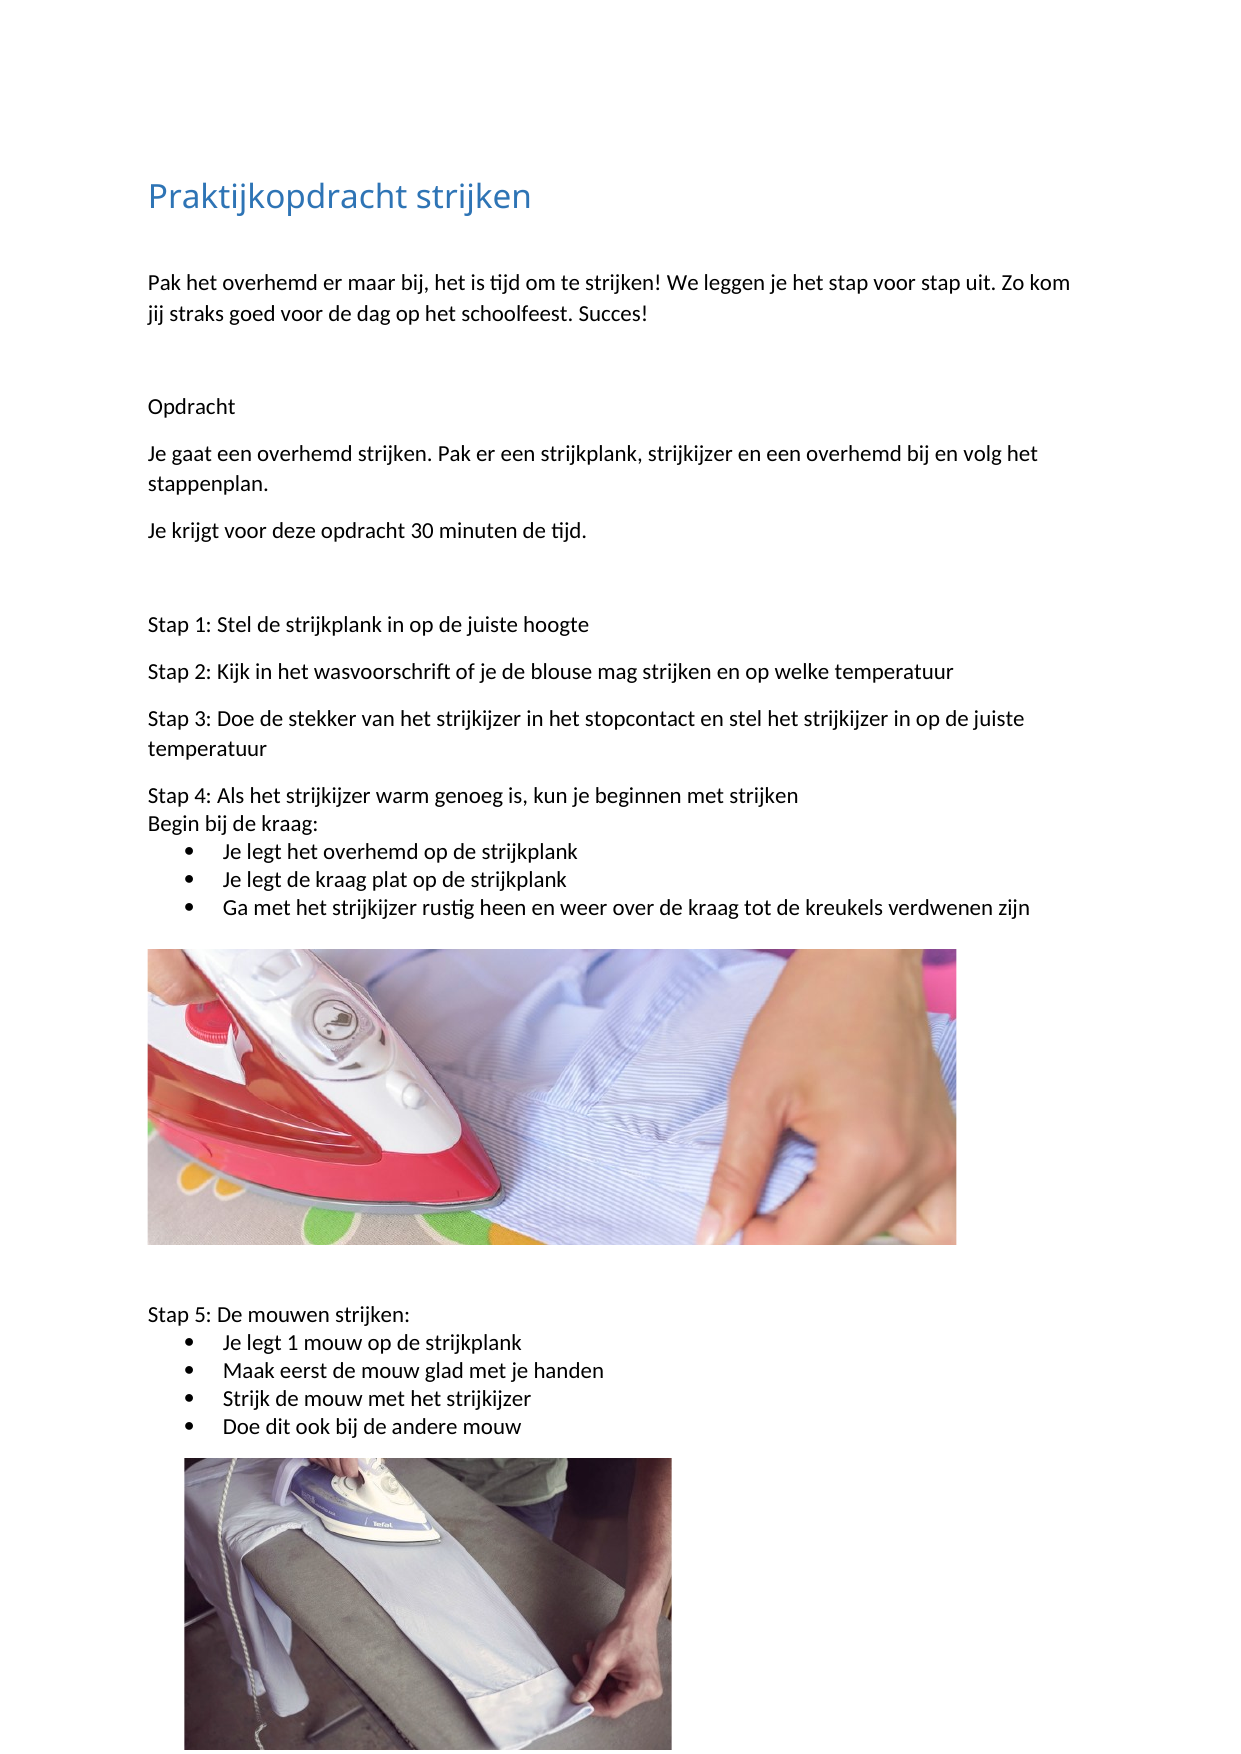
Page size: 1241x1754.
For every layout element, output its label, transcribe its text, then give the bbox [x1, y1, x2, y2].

list Je legt 1 mouw op de strijkplank [185, 1328, 1093, 1356]
text Pak het overhemd er maar bij, het is tijd om te strijken! We leggen je het stap voor stap uit. Zo kom jij straks goed voor de dag op het schoolfeest. Succes! [148, 268, 1093, 327]
picture [147, 949, 957, 1245]
list Maak eerst de mouw glad met je handen [185, 1356, 1093, 1384]
list Ga met het strijkijzer rustig heen en weer over de kraag tot de kreukels verdwenen zijn [185, 893, 1093, 921]
list Doe dit ook bij de andere mouw [185, 1412, 1093, 1441]
list Je legt het overhemd op de strijkplank [185, 837, 1093, 865]
picture [184, 1458, 672, 1750]
text Stap 2: Kijk in het wasvoorschrift of je de blouse mag strijken en op welke temperatuur [148, 657, 1093, 685]
text Stap 1: Stel de strijkplank in op de juiste hoogte [148, 610, 1093, 638]
subtitle Praktijkopdracht strijken [148, 173, 1093, 218]
text Je gaat een overhemd strijken. Pak er een strijkplank, strijkijzer en een overhemd bij en volg het stappenplan. [148, 439, 1093, 497]
list Strijk de mouw met het strijkijzer [185, 1384, 1093, 1412]
text Stap 4: Als het strijkijzer warm genoeg is, kun je beginnen met strijken [148, 781, 1093, 809]
text Stap 3: Doe de stekker van het strijkijzer in het stopcontact en stel het strijkijzer in op de juiste temperatuur [148, 704, 1093, 762]
text Begin bij de kraag: [148, 809, 1093, 837]
text Opdracht [148, 392, 1093, 420]
text Je krijgt voor deze opdracht 30 minuten de tijd. [148, 516, 1093, 544]
list Je legt de kraag plat op de strijkplank [185, 865, 1093, 893]
text Stap 5: De mouwen strijken: [148, 1300, 1093, 1328]
